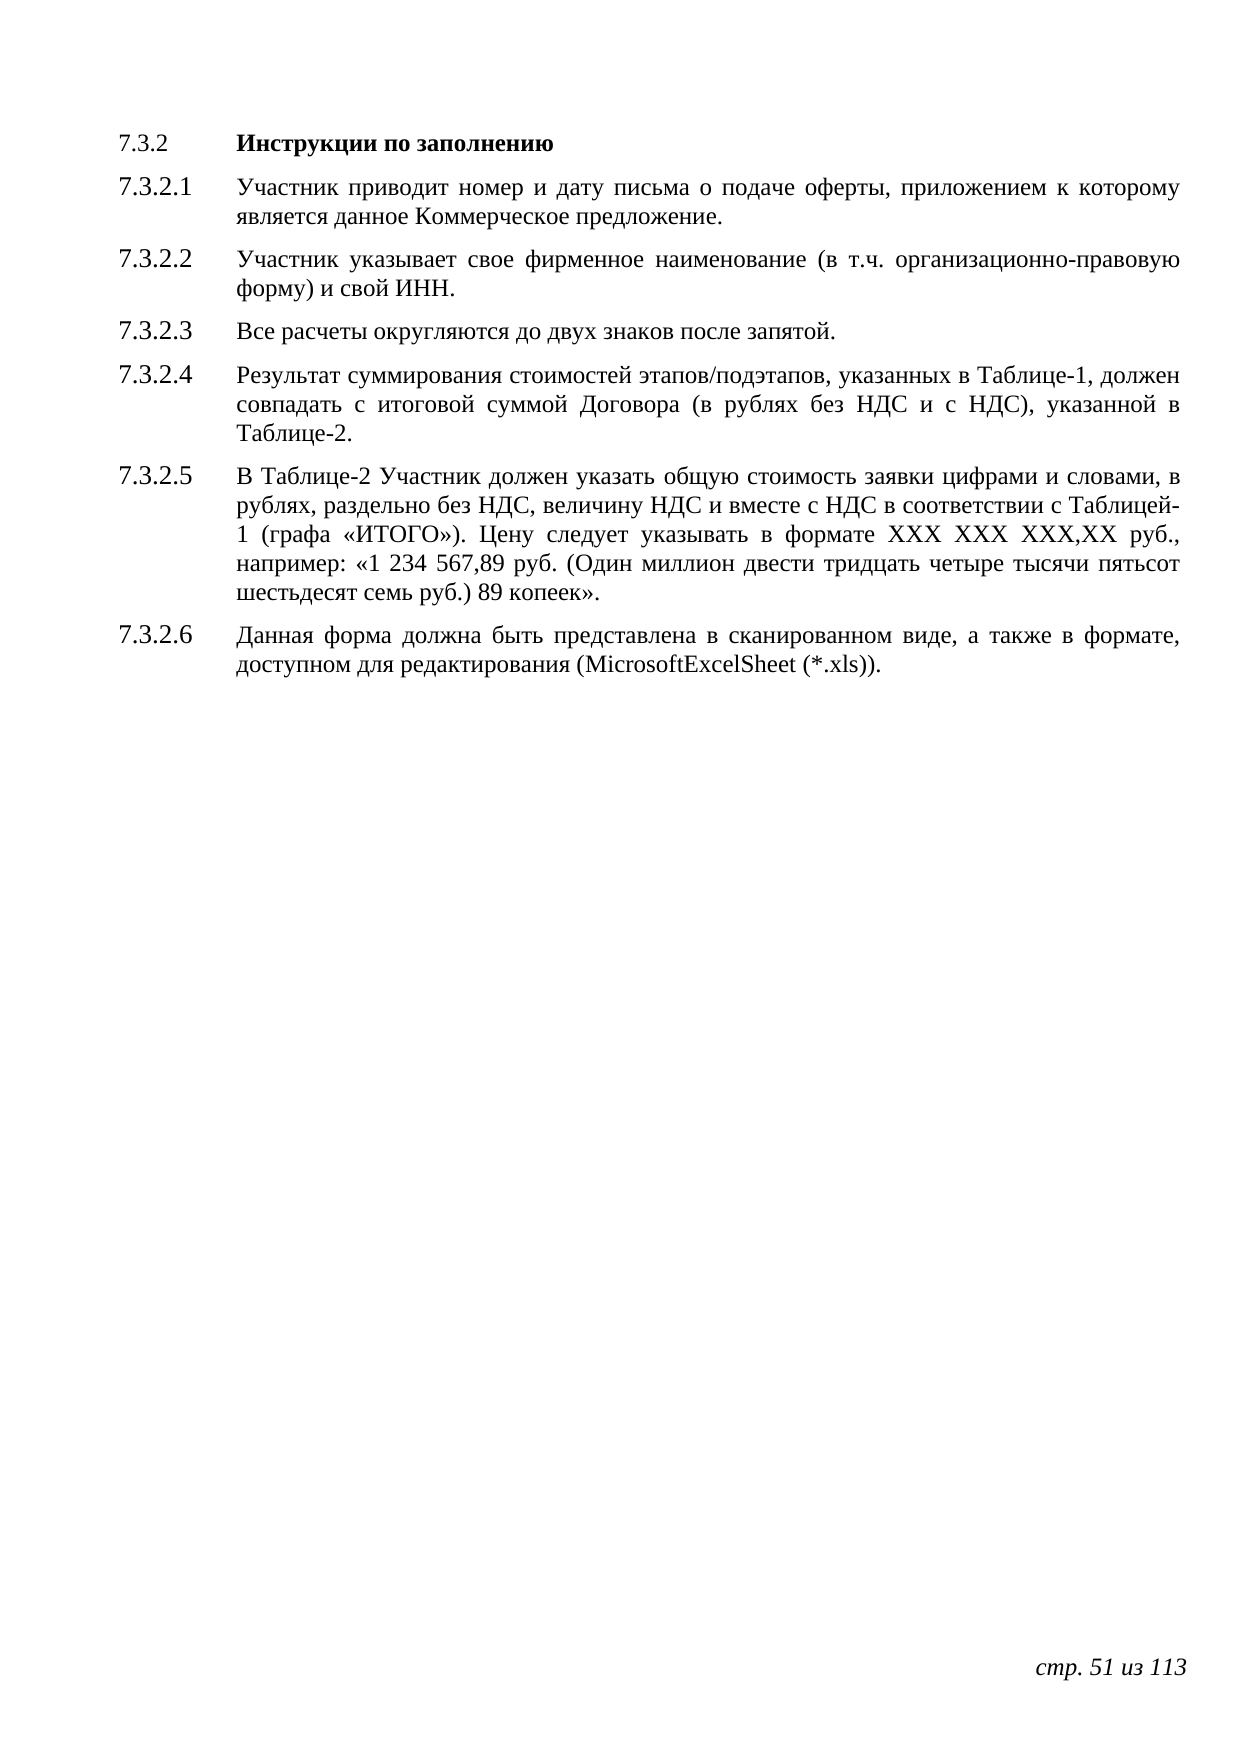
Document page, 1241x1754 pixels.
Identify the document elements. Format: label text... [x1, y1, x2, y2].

text Результат суммирования стоимостей этапов/подэтапов, указанных в Таблице-1, должен совпадать с итоговой суммой Договора (в рублях без НДС и с НДС), указанной в Таблице-2. [118, 358, 1181, 447]
text Все расчеты округляются до двух знаков после запятой. [118, 314, 1181, 346]
text Участник приводит номер и дату письма о подаче оферты, приложением к которому является данное Коммерческое предложение. [118, 170, 1181, 229]
text В Таблице-2 Участник должен указать общую стоимость заявки цифрами и словами, в рублях, раздельно без НДС, величину НДС и вместе с НДС в соответствии с Таблицей-1 (графа «ИТОГО»). Цену следует указывать в формате ХХХ ХХХ ХХХ,ХХ руб., например: «1 234 567,89 руб. (Один миллион двести тридцать четыре тысячи пятьсот шестьдесят семь руб.) 89 копеек». [118, 459, 1181, 605]
text Данная форма должна быть представлена в сканированном виде, а также в формате, доступном для редактирования (MicrosoftExcelSheet (*.xls)). [118, 618, 1181, 678]
text Инструкции по заполнению [118, 128, 1181, 157]
text Участник указывает свое фирменное наименование (в т.ч. организационно-правовую форму) и свой ИНН. [118, 242, 1181, 302]
